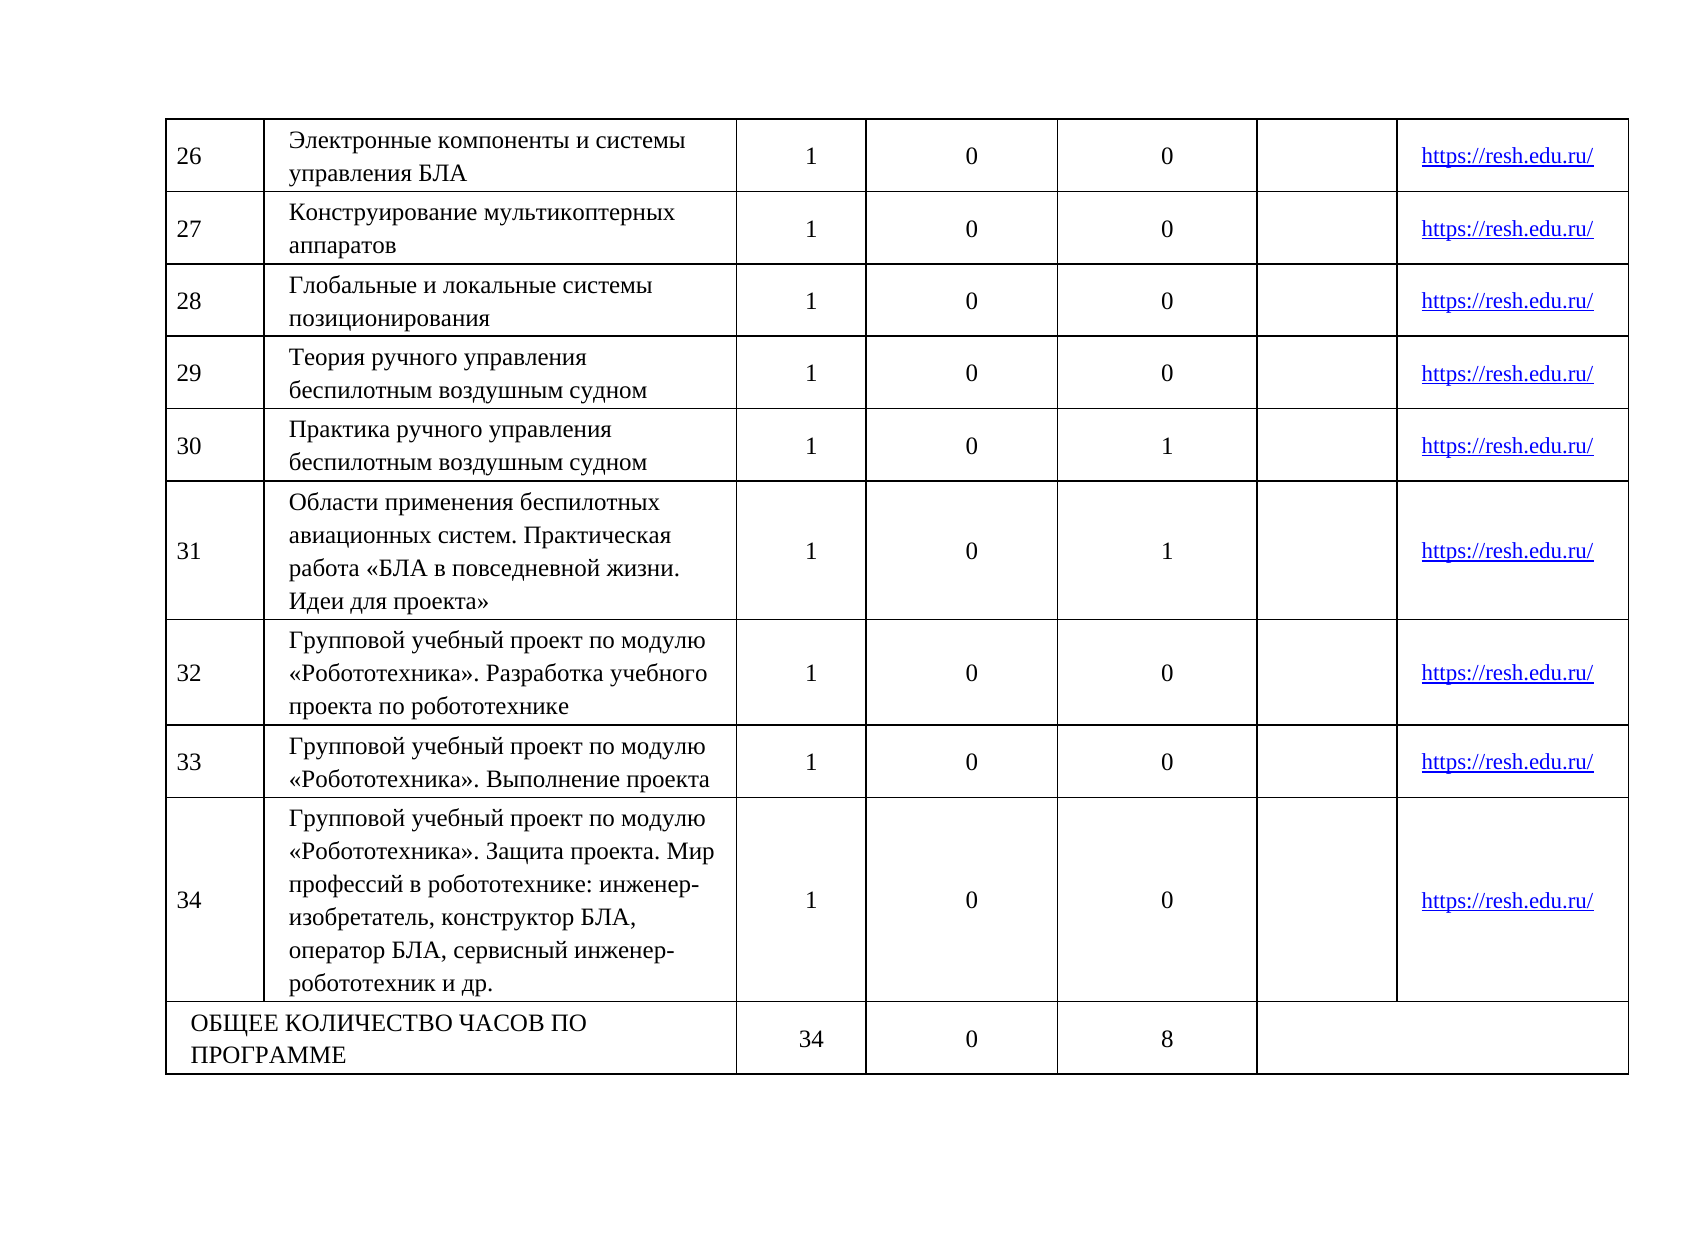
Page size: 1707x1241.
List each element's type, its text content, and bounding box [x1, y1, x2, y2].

table_cell 0 [1058, 726, 1256, 796]
table_cell 8 [1058, 1002, 1256, 1073]
table_cell 0 [1058, 620, 1256, 724]
table_cell 0 [867, 482, 1057, 618]
table_cell https://resh.edu.ru/ [1398, 409, 1628, 480]
table_cell https://resh.edu.ru/ [1398, 482, 1628, 618]
table_cell [1258, 726, 1396, 796]
table_cell 0 [1058, 265, 1256, 335]
table_cell 1 [737, 798, 865, 1001]
table_cell Практика ручного управления беспилотным воздушным судном [265, 409, 736, 480]
table_cell 1 [1058, 482, 1256, 618]
table_cell https://resh.edu.ru/ [1398, 620, 1628, 724]
table_cell 0 [867, 1002, 1057, 1073]
table_cell 28 [167, 265, 263, 335]
table_cell Электронные компоненты и системы управления БЛА [265, 120, 736, 191]
table_cell Групповой учебный проект по модулю «Робототехника». Выполнение проекта [265, 726, 736, 796]
table_cell [1258, 620, 1396, 724]
table_cell https://resh.edu.ru/ [1398, 192, 1628, 263]
table_cell [1258, 265, 1396, 335]
table_cell 1 [737, 337, 865, 408]
table_cell 31 [167, 482, 263, 618]
table_cell Глобальные и локальные системы позиционирования [265, 265, 736, 335]
table_cell [1258, 337, 1396, 408]
table_cell 0 [1058, 120, 1256, 191]
table_cell 0 [867, 120, 1057, 191]
table_cell https://resh.edu.ru/ [1398, 337, 1628, 408]
table_cell Теория ручного управления беспилотным воздушным судном [265, 337, 736, 408]
table_cell 32 [167, 620, 263, 724]
table_cell ОБЩЕЕ КОЛИЧЕСТВО ЧАСОВ ПО ПРОГРАММЕ [167, 1002, 736, 1073]
table_cell 1 [1058, 409, 1256, 480]
table_cell [1258, 192, 1396, 263]
table_cell 0 [867, 798, 1057, 1001]
table_cell https://resh.edu.ru/ [1398, 798, 1628, 1001]
table_cell 34 [737, 1002, 865, 1073]
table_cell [1398, 120, 1628, 191]
table_cell 0 [1058, 192, 1256, 263]
table_cell [1258, 120, 1396, 191]
table_cell 26 [167, 120, 263, 191]
table_cell 0 [867, 192, 1057, 263]
table_cell 29 [167, 337, 263, 408]
table_cell 0 [867, 265, 1057, 335]
table_cell Области применения беспилотных авиационных систем. Практическая работа «БЛА в повседневной жизни. Идеи для проекта» [265, 482, 736, 618]
table_cell Групповой учебный проект по модулю «Робототехника». Разработка учебного проекта по робототехнике [265, 620, 736, 724]
table_cell 33 [167, 726, 263, 796]
table_cell 0 [1058, 798, 1256, 1001]
table_cell [1258, 409, 1396, 480]
table_cell Групповой учебный проект по модулю «Робототехника». Защита проекта. Мир профессий в робототехнике: инженер-изобретатель, конструктор БЛА, оператор БЛА, сервисный инженер-робототехник и др. [265, 798, 736, 1001]
table_cell [1258, 1002, 1628, 1073]
table_cell [1258, 482, 1396, 618]
table_cell Конструирование мультикоптерных аппаратов [265, 192, 736, 263]
table_cell 1 [737, 409, 865, 480]
table_cell 1 [737, 482, 865, 618]
table_cell [1258, 798, 1396, 1001]
table_cell 1 [737, 120, 865, 191]
table_cell https://resh.edu.ru/ [1398, 726, 1628, 796]
table_cell 1 [737, 620, 865, 724]
table_cell 27 [167, 192, 263, 263]
table_cell https://resh.edu.ru/ [1398, 265, 1628, 335]
table_cell 0 [867, 620, 1057, 724]
table_cell 0 [867, 726, 1057, 796]
table_cell 30 [167, 409, 263, 480]
table_cell 0 [867, 409, 1057, 480]
table_cell 1 [737, 726, 865, 796]
table_cell 34 [167, 798, 263, 1001]
table_cell 1 [737, 265, 865, 335]
table_cell 0 [1058, 337, 1256, 408]
table_cell 0 [867, 337, 1057, 408]
table_cell 1 [737, 192, 865, 263]
